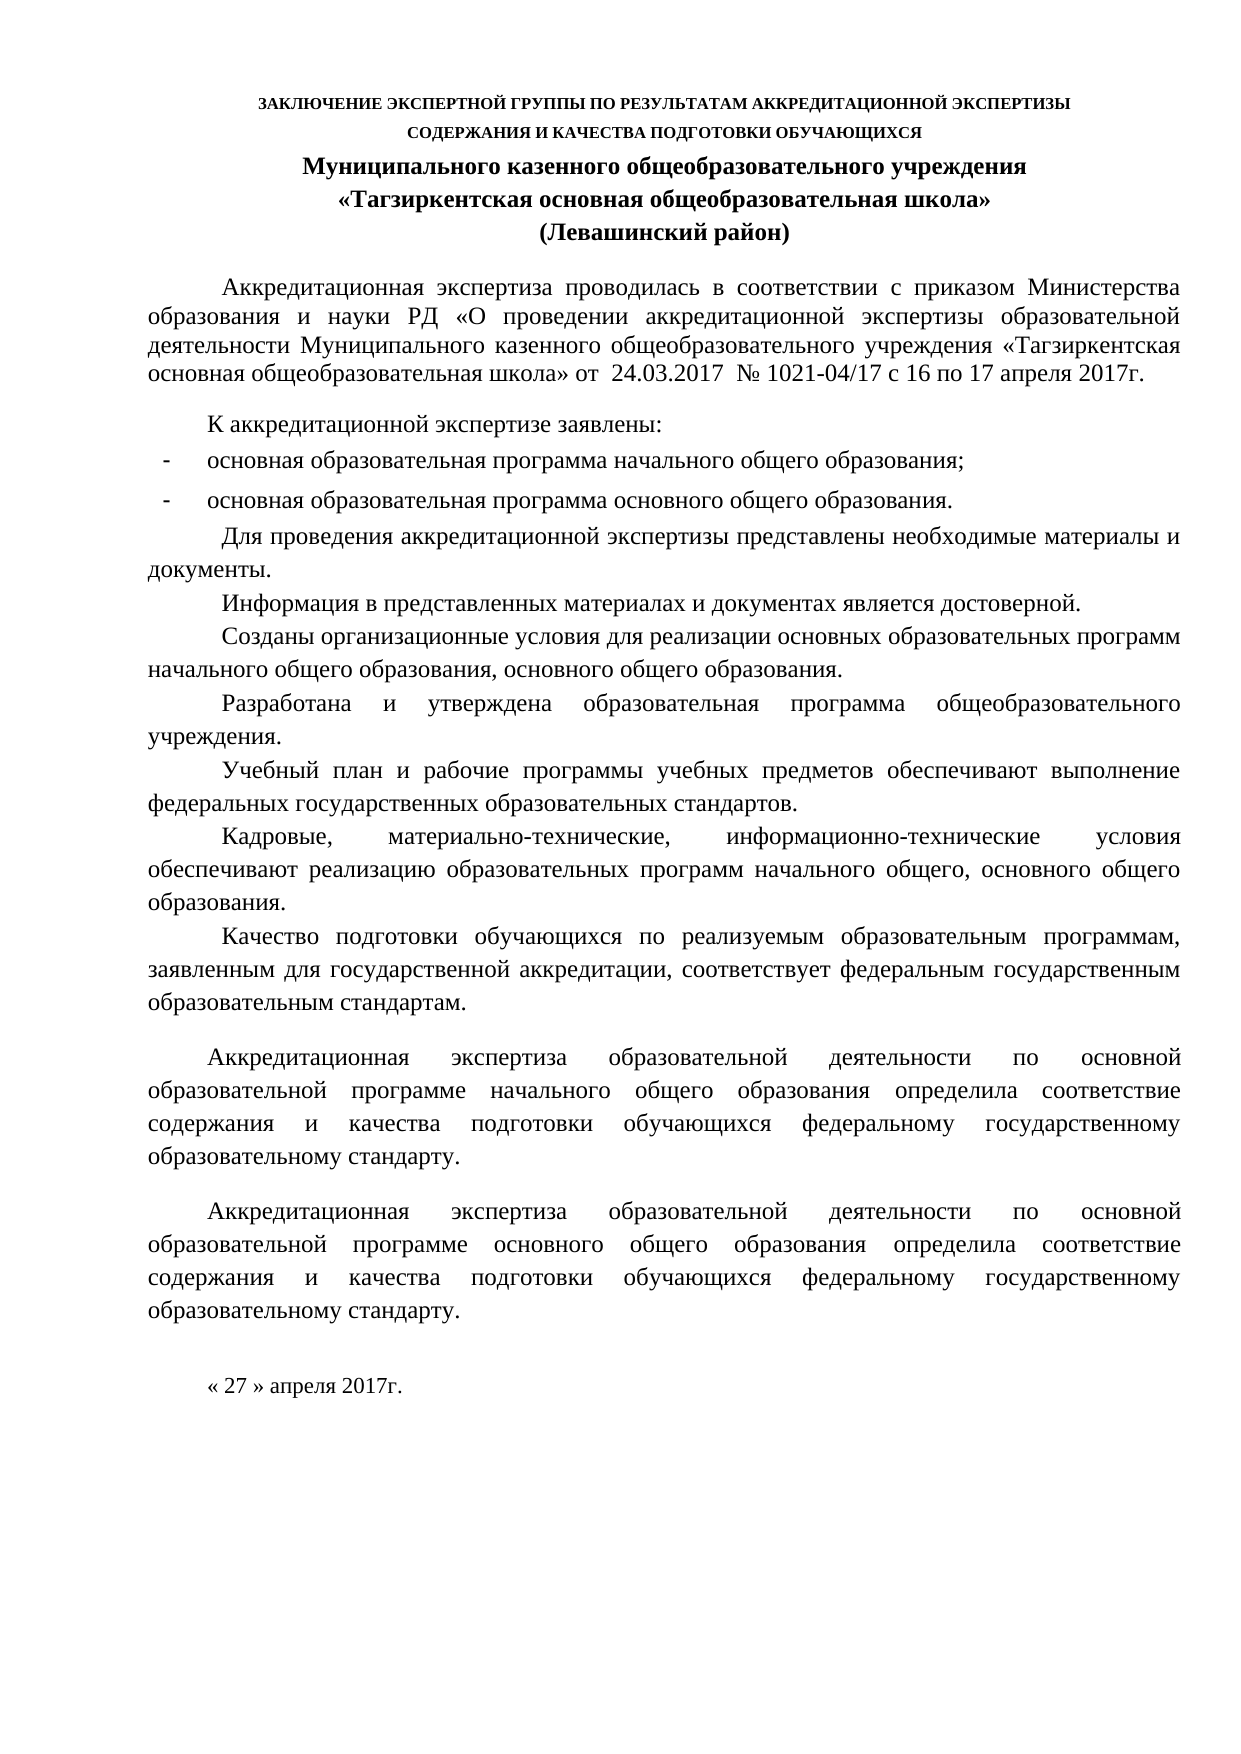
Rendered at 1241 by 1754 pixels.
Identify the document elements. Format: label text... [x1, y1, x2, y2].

text Аккредитационная экспертиза образовательной деятельности по основной образовательной программе начального общего образования определила соответствие содержания и качества подготовки обучающихся федеральному государственному образовательному стандарту. [148, 1042, 1181, 1170]
text « 27 » апреля 2017г. [148, 1372, 1181, 1399]
subtitle «Тагзиркентская основная общеобразовательная школа» [148, 184, 1181, 213]
subtitle Муниципального казенного общеобразовательного учреждения [148, 151, 1181, 180]
text Аккредитационная экспертиза образовательной деятельности по основной образовательной программе основного общего образования определила соответствие содержания и качества подготовки обучающихся федеральному государственному образовательному стандарту. [148, 1196, 1181, 1324]
list основная образовательная программа начального общего образования; [162, 442, 1181, 476]
subtitle ЗАКЛЮЧЕНИЕ ЭКСПЕРТНОЙ ГРУППЫ ПО РЕЗУЛЬТАТАМ АККРЕДИТАЦИОННОЙ ЭКСПЕРТИЗЫ [148, 94, 1181, 113]
text К аккредитационной экспертизе заявлены: [148, 409, 1181, 438]
text Созданы организационные условия для реализации основных образовательных программ начального общего образования, основного общего образования. [148, 621, 1181, 683]
text Аккредитационная экспертиза проводилась в соответствии с приказом Министерства образования и науки РД «О проведении аккредитационной экспертизы образовательной деятельности Муниципального казенного общеобразовательного учреждения «Тагзиркентская основная общеобразовательная школа» от 24.03.2017 № 1021-04/17 с 16 по 17 апреля 2017г. [148, 272, 1181, 387]
text Качество подготовки обучающихся по реализуемым образовательным программам, заявленным для государственной аккредитации, соответствует федеральным государственным образовательным стандартам. [148, 921, 1181, 1016]
list основная образовательная программа основного общего образования. [162, 481, 1181, 515]
text Разработана и утверждена образовательная программа общеобразовательного учреждения. [148, 688, 1181, 750]
text Для проведения аккредитационной экспертизы представлены необходимые материалы и документы. [148, 521, 1181, 583]
subtitle СОДЕРЖАНИЯ И КАЧЕСТВА ПОДГОТОВКИ ОБУЧАЮЩИХСЯ [148, 122, 1181, 142]
text Учебный план и рабочие программы учебных предметов обеспечивают выполнение федеральных государственных образовательных стандартов. [148, 755, 1181, 817]
subtitle (Левашинский район) [148, 217, 1181, 246]
text Кадровые, материально-технические, информационно-технические условия обеспечивают реализацию образовательных программ начального общего, основного общего образования. [148, 821, 1181, 916]
text Информация в представленных материалах и документах является достоверной. [148, 588, 1181, 617]
